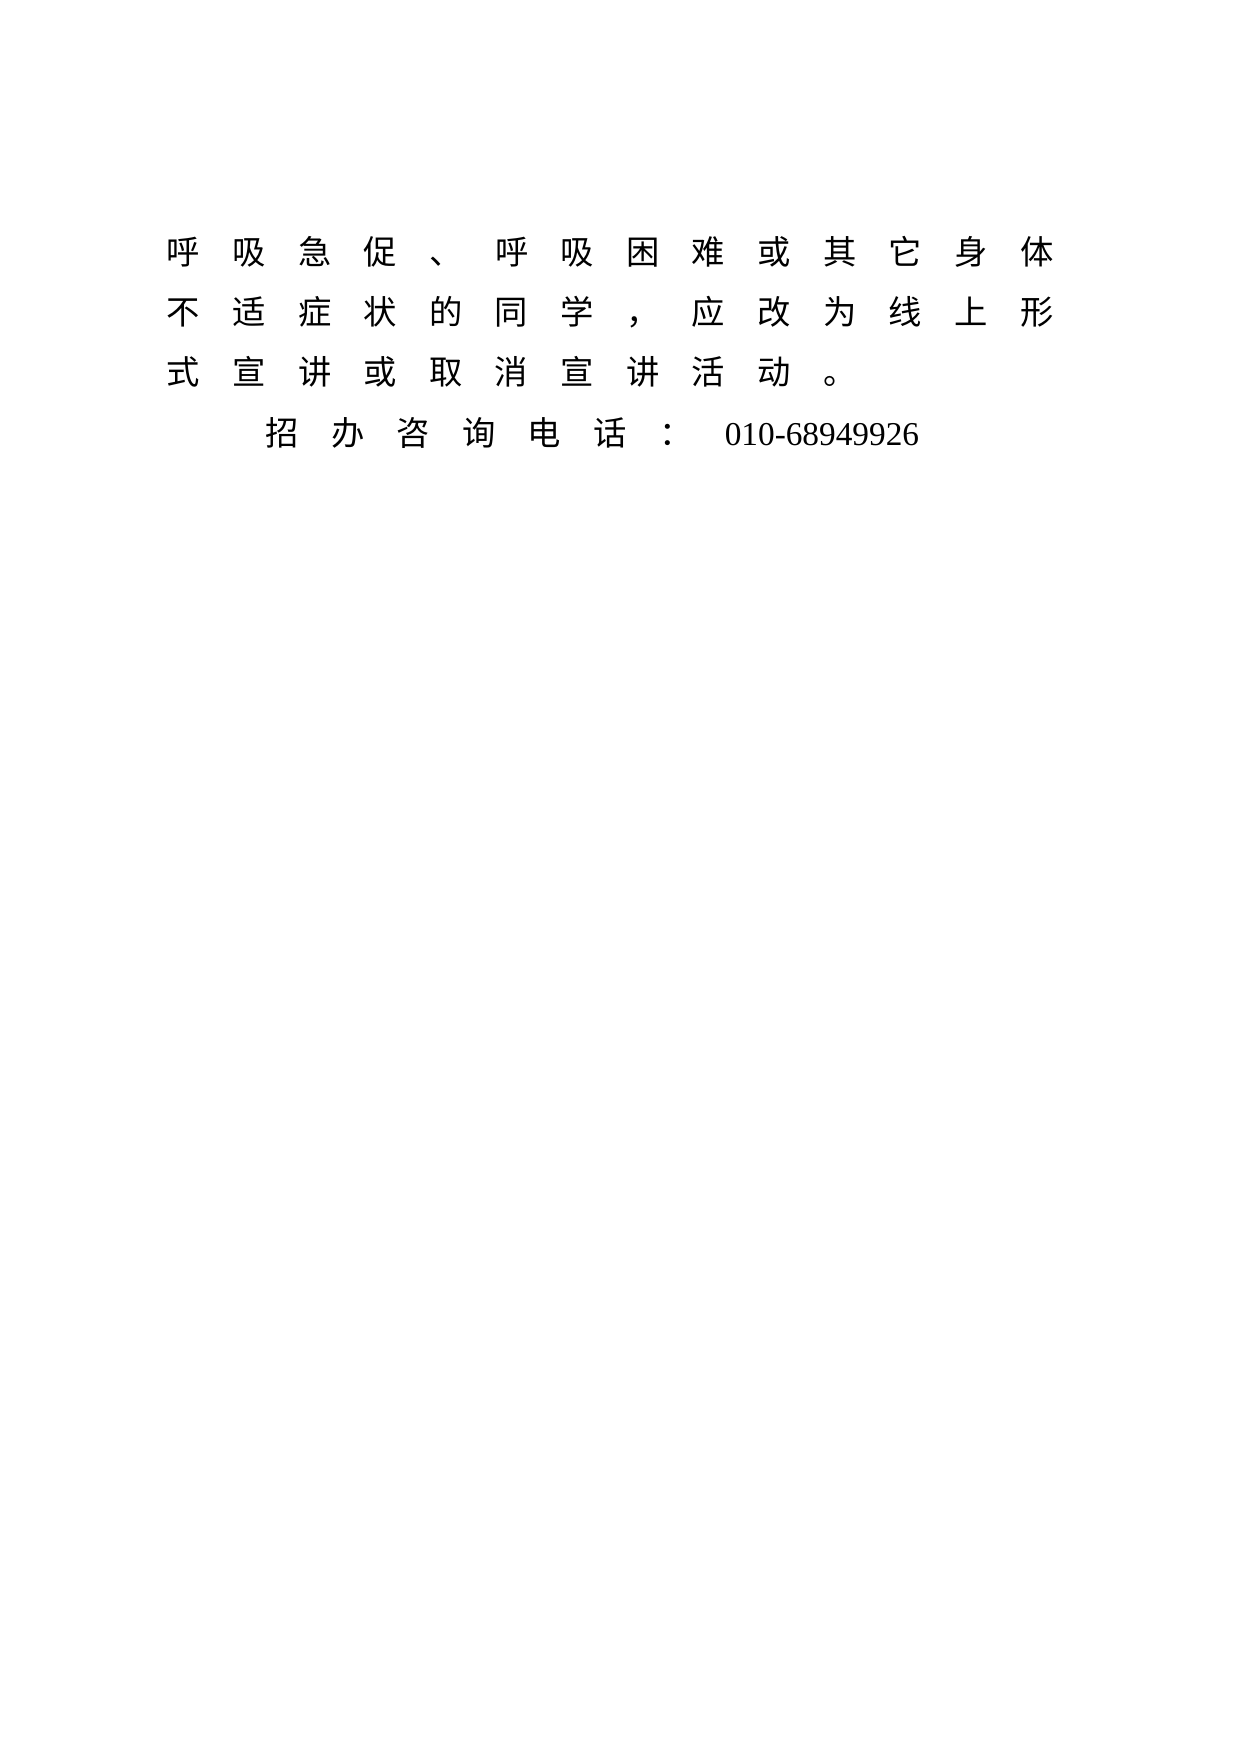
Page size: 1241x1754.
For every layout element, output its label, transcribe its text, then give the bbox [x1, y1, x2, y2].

text 招办咨询电话：010-68949926 [167, 400, 1085, 461]
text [167, 219, 1085, 400]
